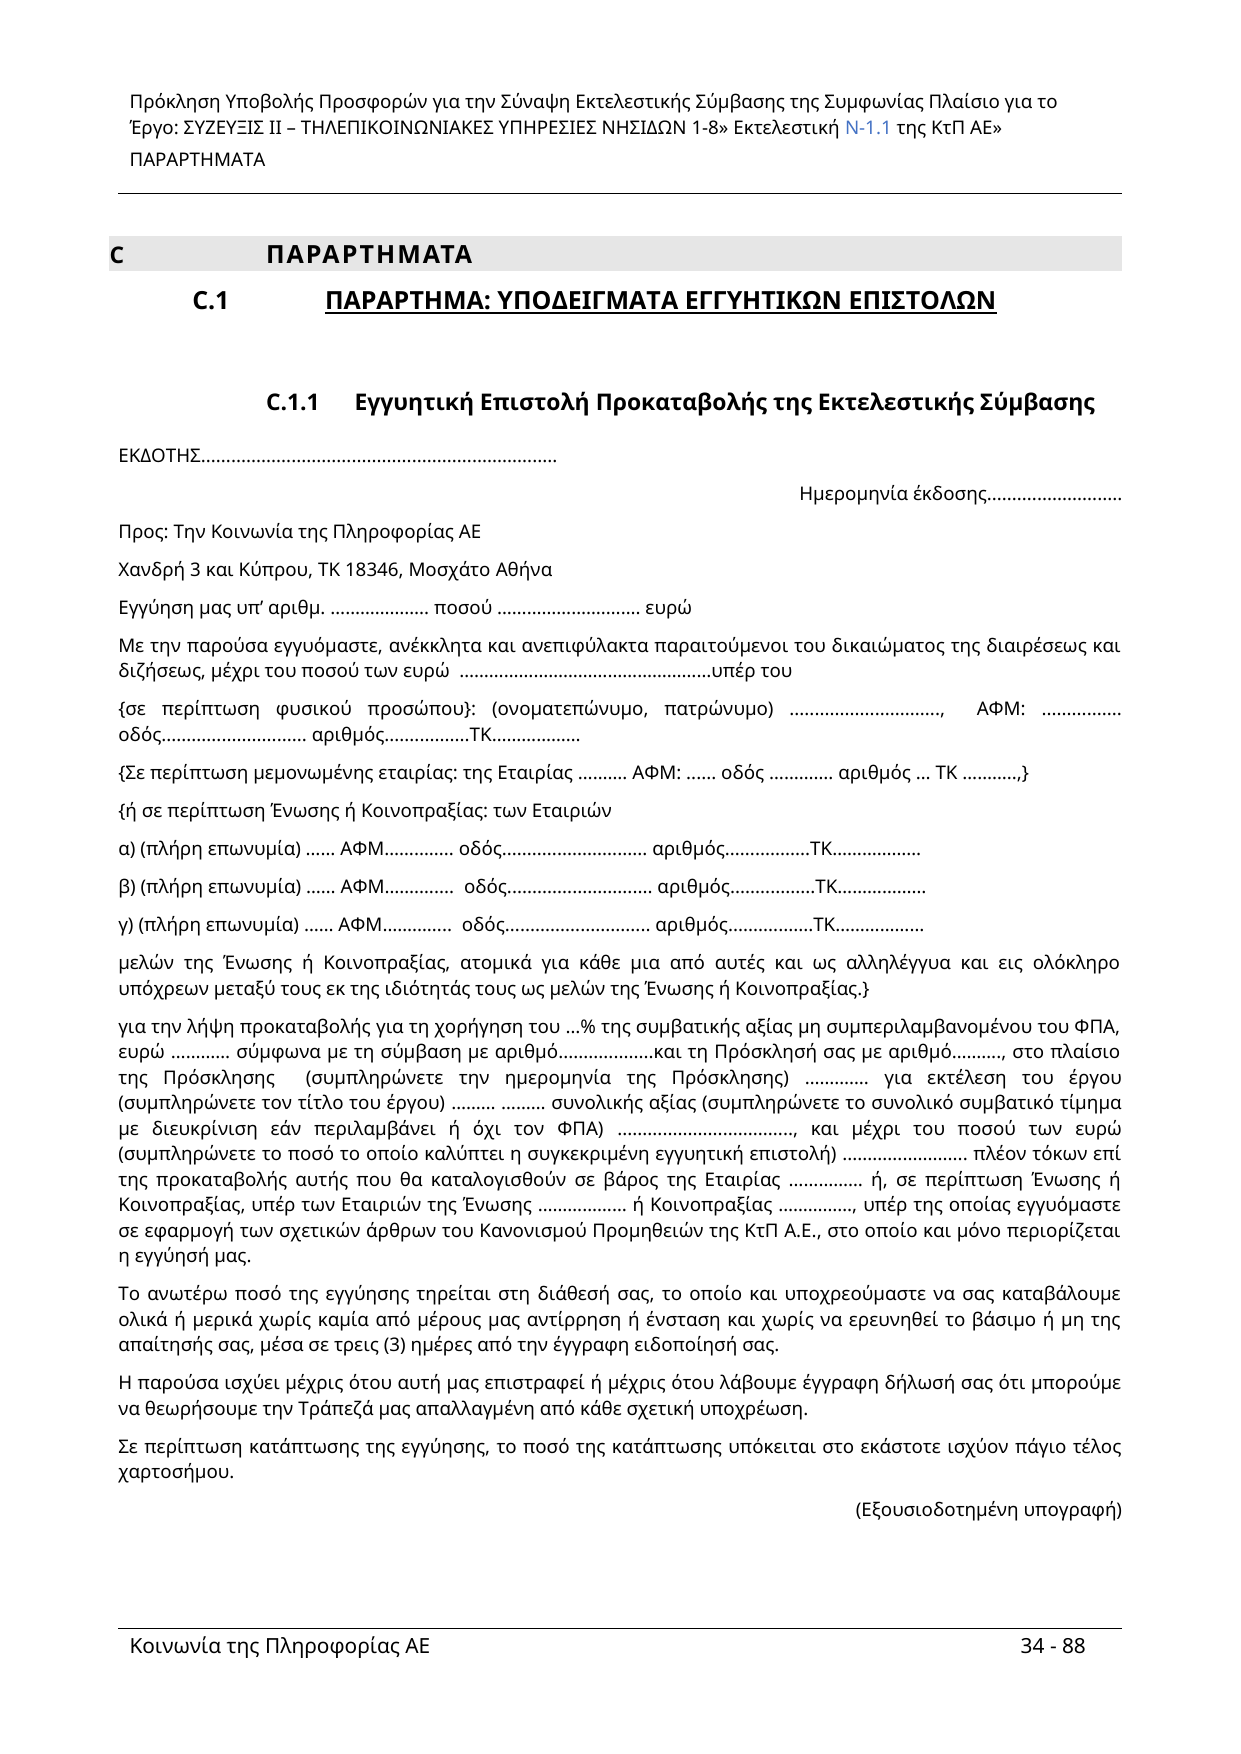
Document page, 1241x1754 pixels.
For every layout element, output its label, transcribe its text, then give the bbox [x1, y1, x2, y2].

text ΕΚΔΟΤΗΣ....................................................................... [118, 442, 1122, 468]
text Εγγύηση μας υπ’ αριθμ. ……………….. ποσού ………………….……. ευρώ [118, 594, 1122, 620]
text (Εξουσιοδοτημένη υπογραφή) [118, 1497, 1122, 1522]
text Με την παρούσα εγγυόμαστε, ανέκκλητα και ανεπιφύλακτα παραιτούμενοι του δικαιώματος της διαιρέσεως και διζήσεως, μέχρι του ποσού των ευρώ ……………………………………………υπέρ του [118, 632, 1122, 683]
text για την λήψη προκαταβολής για τη χορήγηση του …% της συμβατικής αξίας μη συμπεριλαμβανομένου του ΦΠΑ, ευρώ ………… σύμφωνα με τη σύμβαση με αριθμό...................και τη Πρόσκλησή σας με αριθμό………., στο πλαίσιο της Πρόσκλησης (συμπληρώνετε την ημερομηνία της Πρόσκλησης) …………. για εκτέλεση του έργου (συμπληρώνετε τον τίτλο του έργου) ……… ……… συνολικής αξίας (συμπληρώνετε το συνολικό συμβατικό τίμημα με διευκρίνιση εάν περιλαμβάνει ή όχι τον ΦΠΑ) ..................................., και μέχρι του ποσού των ευρώ (συμπληρώνετε το ποσό το οποίο καλύπτει η συγκεκριμένη εγγυητική επιστολή) ......................... πλέον τόκων επί της προκαταβολής αυτής που θα καταλογισθούν σε βάρος της Εταιρίας …………… ή, σε περίπτωση Ένωσης ή Κοινοπραξίας, υπέρ των Εταιριών της Ένωσης ……………… ή Κοινοπραξίας ……………, υπέρ της οποίας εγγυόμαστε σε εφαρμογή των σχετικών άρθρων του Κανονισμού Προμηθειών της ΚτΠ Α.Ε., στο οποίο και μόνο περιορίζεται η εγγύησή μας. [118, 1013, 1122, 1268]
text μελών της Ένωσης ή Κοινοπραξίας, ατομικά για κάθε μια από αυτές και ως αλληλέγγυα και εις ολόκληρο υπόχρεων μεταξύ τους εκ της ιδιότητάς τους ως μελών της Ένωσης ή Κοινοπραξίας.} [118, 949, 1122, 1000]
text α) (πλήρη επωνυμία) …… ΑΦΜ…….….... οδός............................. αριθμός.................ΤΚ……………… [118, 835, 1122, 861]
text Το ανωτέρω ποσό της εγγύησης τηρείται στη διάθεσή σας, το οποίο και υποχρεούμαστε να σας καταβάλουμε ολικά ή μερικά χωρίς καμία από μέρους μας αντίρρηση ή ένσταση και χωρίς να ερευνηθεί το βάσιμο ή μη της απαίτησής σας, μέσα σε τρεις (3) ημέρες από την έγγραφη ειδοποίησή σας. [118, 1281, 1122, 1357]
text Σε περίπτωση κατάπτωσης της εγγύησης, το ποσό της κατάπτωσης υπόκειται στο εκάστοτε ισχύον πάγιο τέλος χαρτοσήμου. [118, 1433, 1122, 1484]
subtitle ΠΑΡΑΡΤΗΜΑΤΑ [109, 236, 1122, 271]
text {Σε περίπτωση μεμονωμένης εταιρίας: της Εταιρίας ………. ΑΦΜ: ...... οδός …………. αριθμός … ΤΚ ………..,} [118, 759, 1122, 785]
text Προς: Την Κοινωνία της Πληροφορίας ΑΕ [118, 518, 1122, 544]
text Ημερομηνία έκδοσης........................... [118, 480, 1122, 506]
text β) (πλήρη επωνυμία) …… ΑΦΜ…….….... οδός............................. αριθμός.................ΤΚ……………… [118, 873, 1122, 899]
text Η παρούσα ισχύει μέχρις ότου αυτή μας επιστραφεί ή μέχρις ότου λάβουμε έγγραφη δήλωσή σας ότι μπορούμε να θεωρήσουμε την Τράπεζά μας απαλλαγμένη από κάθε σχετική υποχρέωση. [118, 1370, 1122, 1421]
text γ) (πλήρη επωνυμία) …… ΑΦΜ…….….... οδός............................. αριθμός.................ΤΚ……………… [118, 911, 1122, 937]
subtitle Εγγυητική Επιστολή Προκαταβολής της Εκτελεστικής Σύμβασης [266, 386, 1122, 417]
text Χανδρή 3 και Κύπρου, ΤΚ 18346, Μοσχάτο Αθήνα [118, 556, 1122, 582]
text {σε περίπτωση φυσικού προσώπου}: (ονοματεπώνυμο, πατρώνυμο) .............................., ΑΦΜ: ................ οδός............................. αριθμός.................ΤΚ……………… [118, 696, 1122, 747]
subtitle ΠΑΡΑΡΤΗΜΑ: ΥΠΟΔΕΙΓΜΑΤΑ ΕΓΓΥΗΤΙΚΩΝ ΕΠΙΣΤΟΛΩΝ [192, 283, 1122, 317]
text {ή σε περίπτωση Ένωσης ή Κοινοπραξίας: των Εταιριών [118, 797, 1122, 823]
